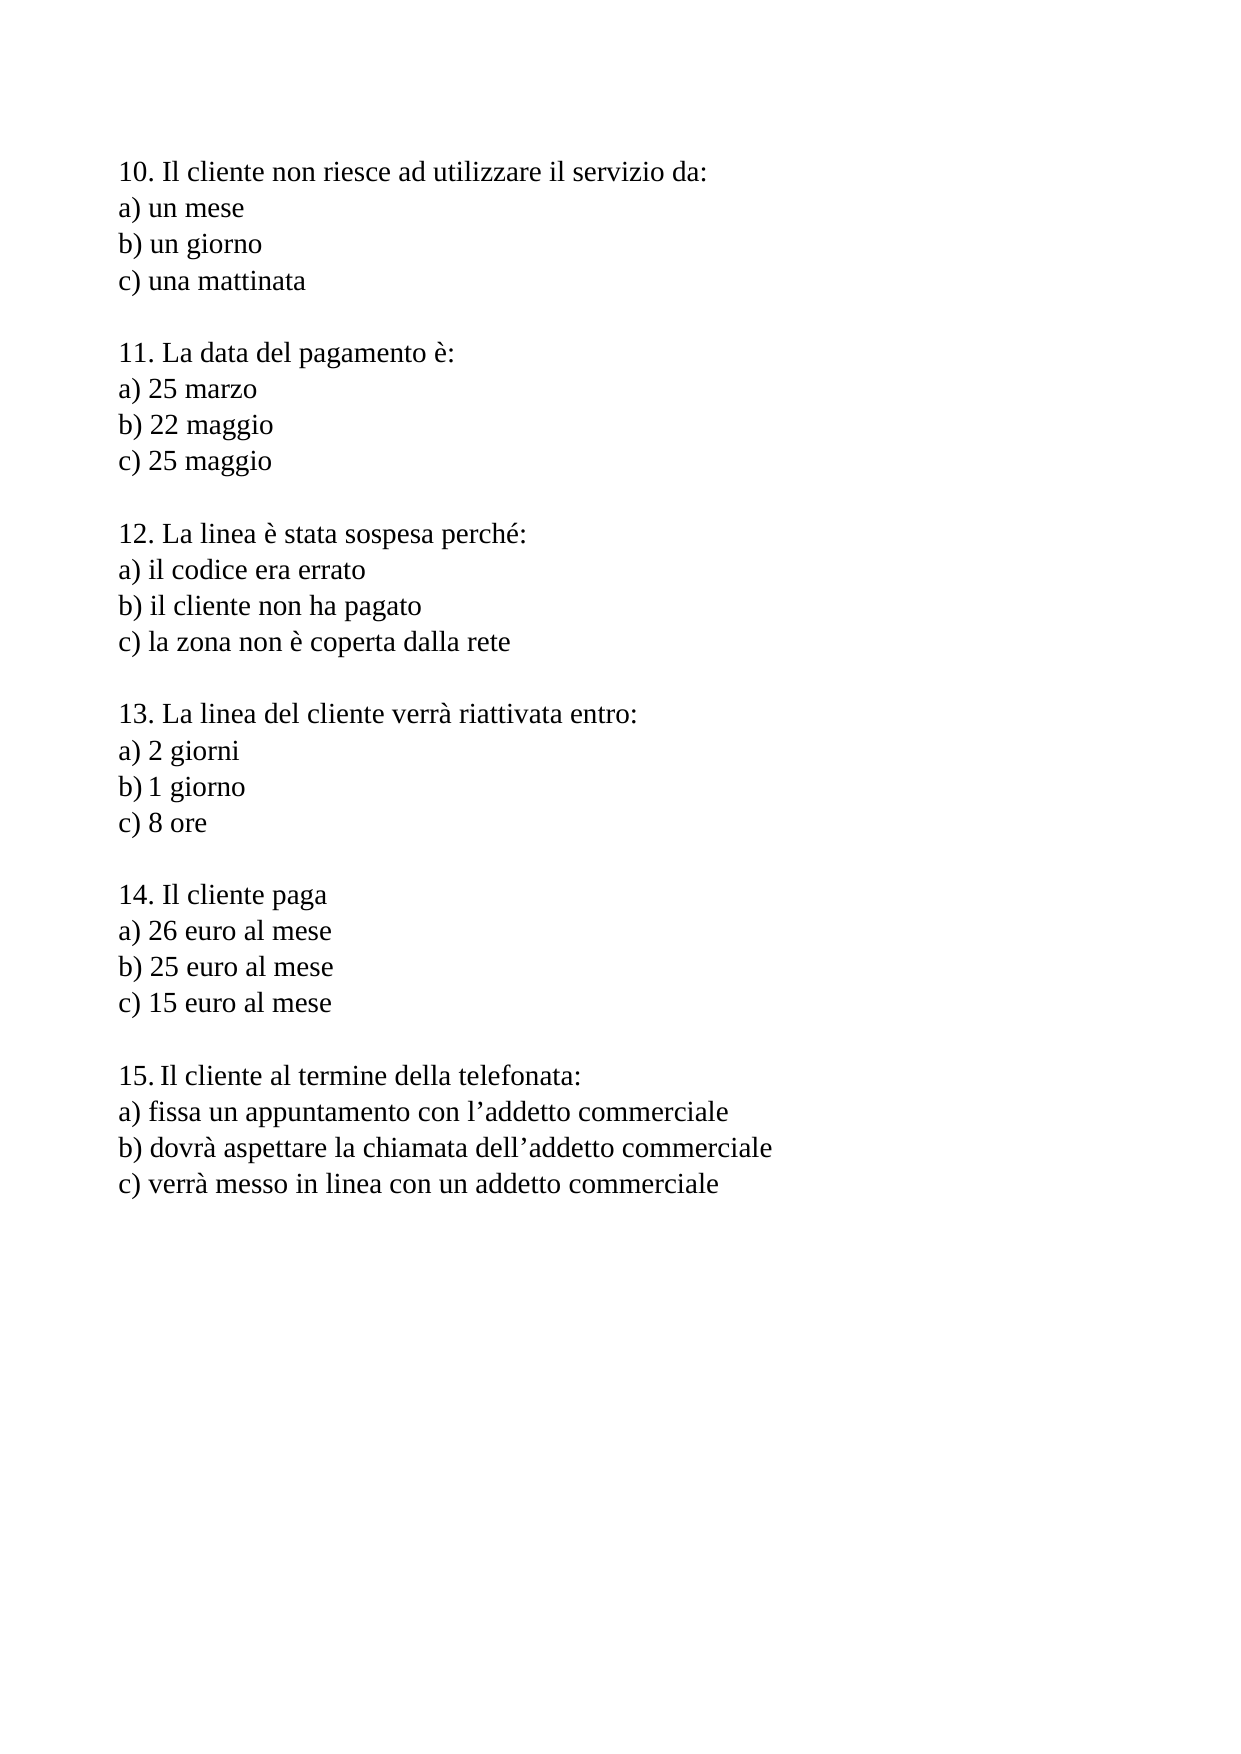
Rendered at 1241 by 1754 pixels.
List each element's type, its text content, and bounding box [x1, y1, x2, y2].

text 14. Il cliente paga [118, 877, 1181, 911]
text a) un mese [118, 190, 1181, 224]
text b) il cliente non ha pagato [118, 588, 1181, 622]
text c) 15 euro al mese [118, 986, 1181, 1019]
text c) una mattinata [118, 263, 1181, 296]
text a) il codice era errato [118, 552, 1181, 585]
text 11. La data del pagamento è: [118, 335, 1181, 368]
text b) un giorno [118, 227, 1181, 260]
text b) 25 euro al mese [118, 949, 1181, 983]
text a) 2 giorni [118, 733, 1181, 766]
text a) fissa un appuntamento con l’addetto commerciale [118, 1094, 1181, 1128]
text c) 25 maggio [118, 443, 1181, 477]
text 15. Il cliente al termine della telefonata: [118, 1058, 1181, 1091]
text b) 22 maggio [118, 407, 1181, 441]
text b) 1 giorno [118, 769, 1181, 802]
text c) 8 ore [118, 805, 1181, 838]
text 12. La linea è stata sospesa perché: [118, 516, 1181, 549]
text b) dovrà aspettare la chiamata dell’addetto commerciale [118, 1130, 1181, 1164]
text 10. Il cliente non riesce ad utilizzare il servizio da: [118, 154, 1181, 188]
text c) la zona non è coperta dalla rete [118, 624, 1181, 658]
text c) verrà messo in linea con un addetto commerciale [118, 1166, 1181, 1200]
text a) 25 marzo [118, 371, 1181, 405]
text a) 26 euro al mese [118, 913, 1181, 947]
text 13. La linea del cliente verrà riattivata entro: [118, 696, 1181, 730]
